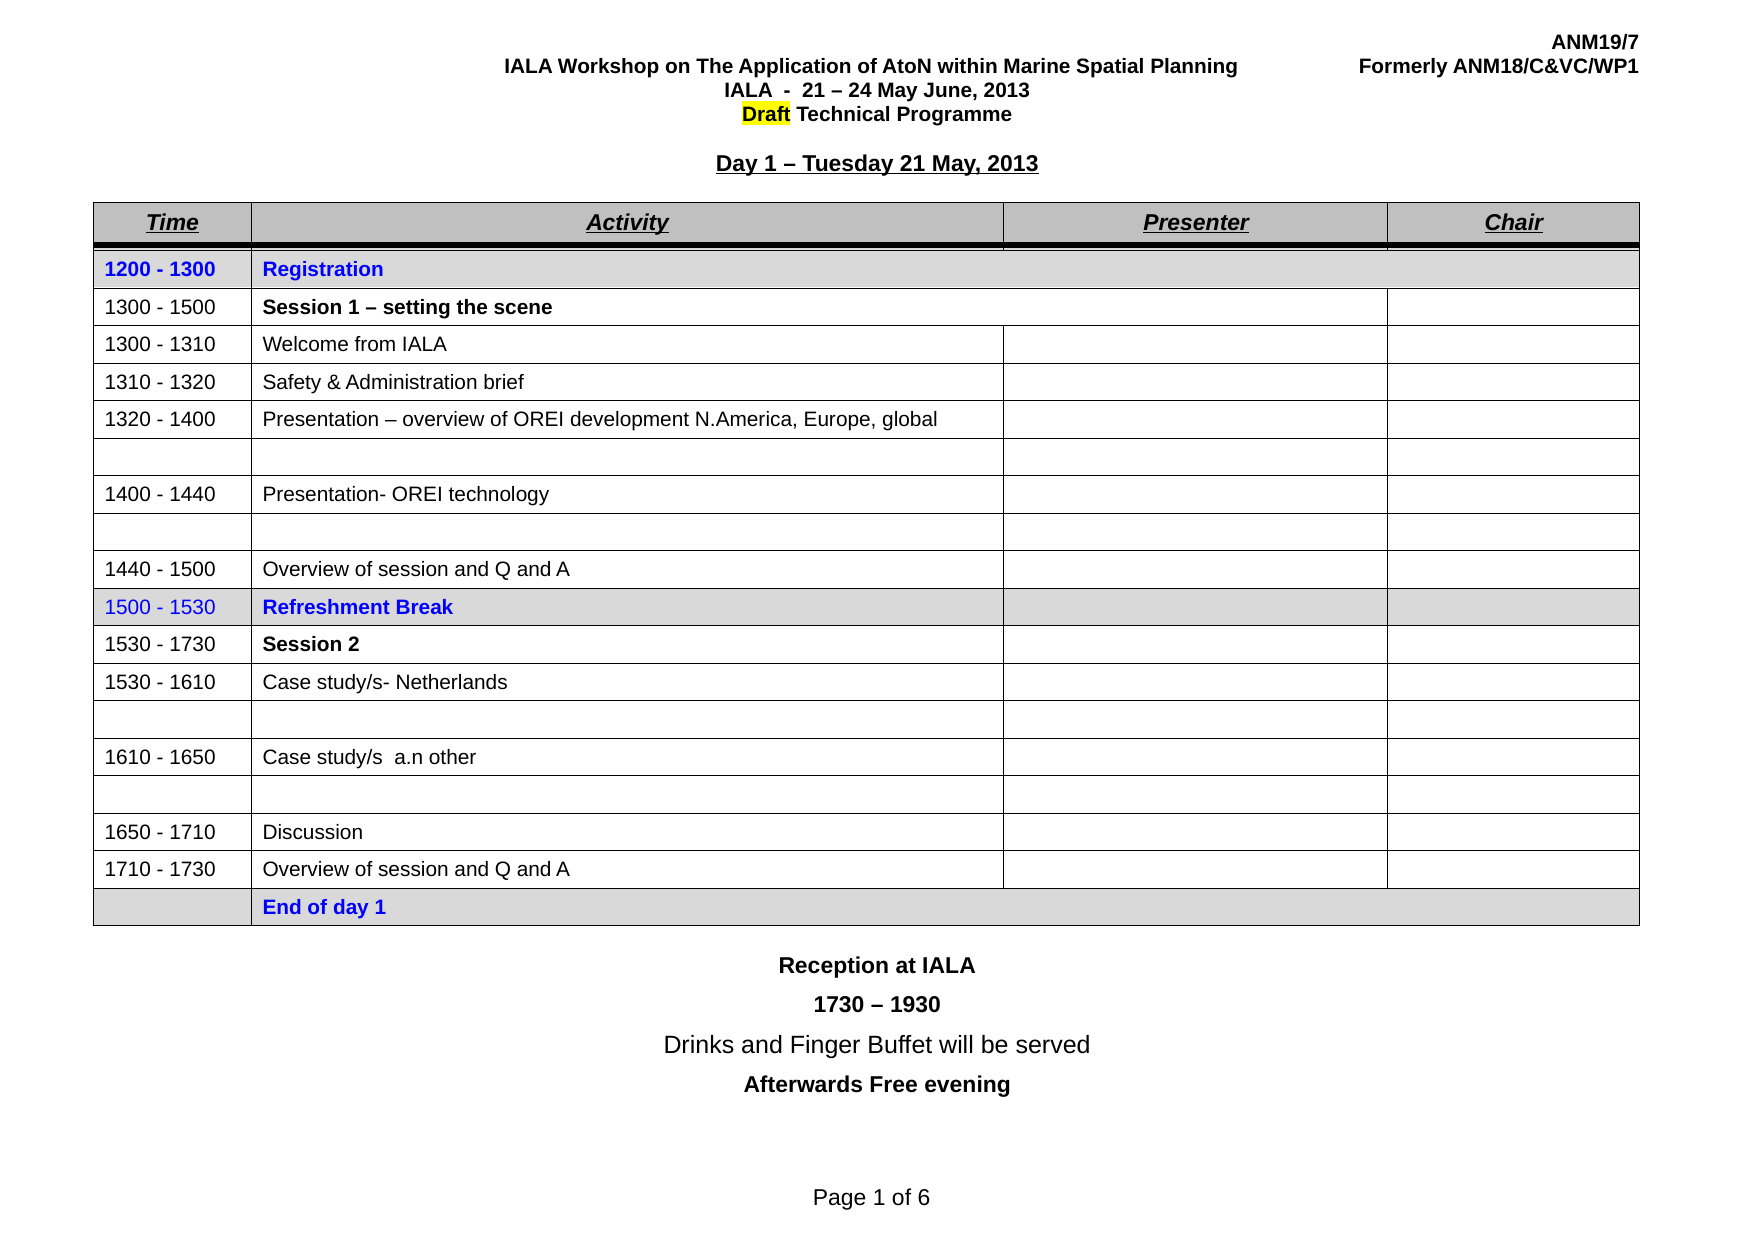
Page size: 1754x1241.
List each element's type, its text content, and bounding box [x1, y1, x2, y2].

table_cell 1530 - 1610 [94, 664, 251, 700]
table_cell Case study/s a.n other [252, 739, 1003, 775]
table_cell [1004, 401, 1387, 437]
table_cell [1004, 664, 1387, 700]
table_cell [1388, 626, 1639, 662]
table_cell [1388, 664, 1639, 700]
table_cell [1004, 589, 1387, 625]
table_cell [94, 776, 251, 812]
table_cell End of day 1 [252, 889, 1639, 925]
table_cell 1650 - 1710 [94, 814, 251, 850]
table_cell Case study/s- Netherlands [252, 664, 1003, 700]
table_cell [252, 514, 1003, 550]
table_cell [252, 701, 1003, 737]
table_cell 1610 - 1650 [94, 739, 251, 775]
table_cell Session 1 – setting the scene [252, 289, 1387, 325]
table_cell [1388, 776, 1639, 812]
table_header Chair [1388, 203, 1639, 242]
table_cell [1388, 851, 1639, 887]
text Drinks and Finger Buffet will be served [118, 1030, 1636, 1059]
table_cell [94, 701, 251, 737]
text 1730 – 1930 [118, 991, 1636, 1018]
table_cell 1400 - 1440 [94, 476, 251, 512]
table_cell Overview of session and Q and A [252, 551, 1003, 587]
table_cell [1004, 814, 1387, 850]
table_header Time [94, 203, 251, 242]
table_cell Session 2 [252, 626, 1003, 662]
table_cell Discussion [252, 814, 1003, 850]
table_cell Welcome from IALA [252, 326, 1003, 362]
table_cell Registration [252, 251, 1639, 287]
text Reception at IALA [118, 952, 1636, 979]
table_cell [1004, 326, 1387, 362]
table_cell [1004, 476, 1387, 512]
table_cell [94, 514, 251, 550]
table_cell 1200 - 1300 [94, 251, 251, 287]
table_cell Overview of session and Q and A [252, 851, 1003, 887]
table_cell [1004, 739, 1387, 775]
text Day 1 – Tuesday 21 May, 2013 [118, 150, 1636, 177]
table_cell 1440 - 1500 [94, 551, 251, 587]
table_header Activity [252, 203, 1003, 242]
table_cell [1388, 514, 1639, 550]
table_cell 1300 - 1310 [94, 326, 251, 362]
table_cell Presentation – overview of OREI development N.America, Europe, global [252, 401, 1003, 437]
table_cell 1530 - 1730 [94, 626, 251, 662]
table_cell [1004, 701, 1387, 737]
table_cell [1388, 814, 1639, 850]
table_cell [1004, 551, 1387, 587]
table_cell Presentation- OREI technology [252, 476, 1003, 512]
table_cell [1388, 476, 1639, 512]
table_cell Safety & Administration brief [252, 364, 1003, 400]
text Afterwards Free evening [118, 1071, 1636, 1098]
table_cell [1388, 401, 1639, 437]
table_cell [1004, 364, 1387, 400]
table_cell 1310 - 1320 [94, 364, 251, 400]
table_cell [94, 439, 251, 475]
table_cell [1004, 851, 1387, 887]
table_cell [252, 776, 1003, 812]
table_cell [94, 889, 251, 925]
table_cell Refreshment Break [252, 589, 1003, 625]
table_cell [1388, 326, 1639, 362]
table_cell [1388, 739, 1639, 775]
table_cell [1388, 551, 1639, 587]
table_cell [1004, 439, 1387, 475]
table_cell [1004, 626, 1387, 662]
table_cell [1388, 289, 1639, 325]
table_cell [252, 439, 1003, 475]
table_cell 1320 - 1400 [94, 401, 251, 437]
table_cell [1004, 776, 1387, 812]
table_header Presenter [1004, 203, 1387, 242]
table_cell [1388, 701, 1639, 737]
table_cell 1500 - 1530 [94, 589, 251, 625]
table_cell [1388, 439, 1639, 475]
table_cell 1710 - 1730 [94, 851, 251, 887]
table_cell [1388, 364, 1639, 400]
table_cell 1300 - 1500 [94, 289, 251, 325]
table_cell [1388, 589, 1639, 625]
table_cell [1004, 514, 1387, 550]
